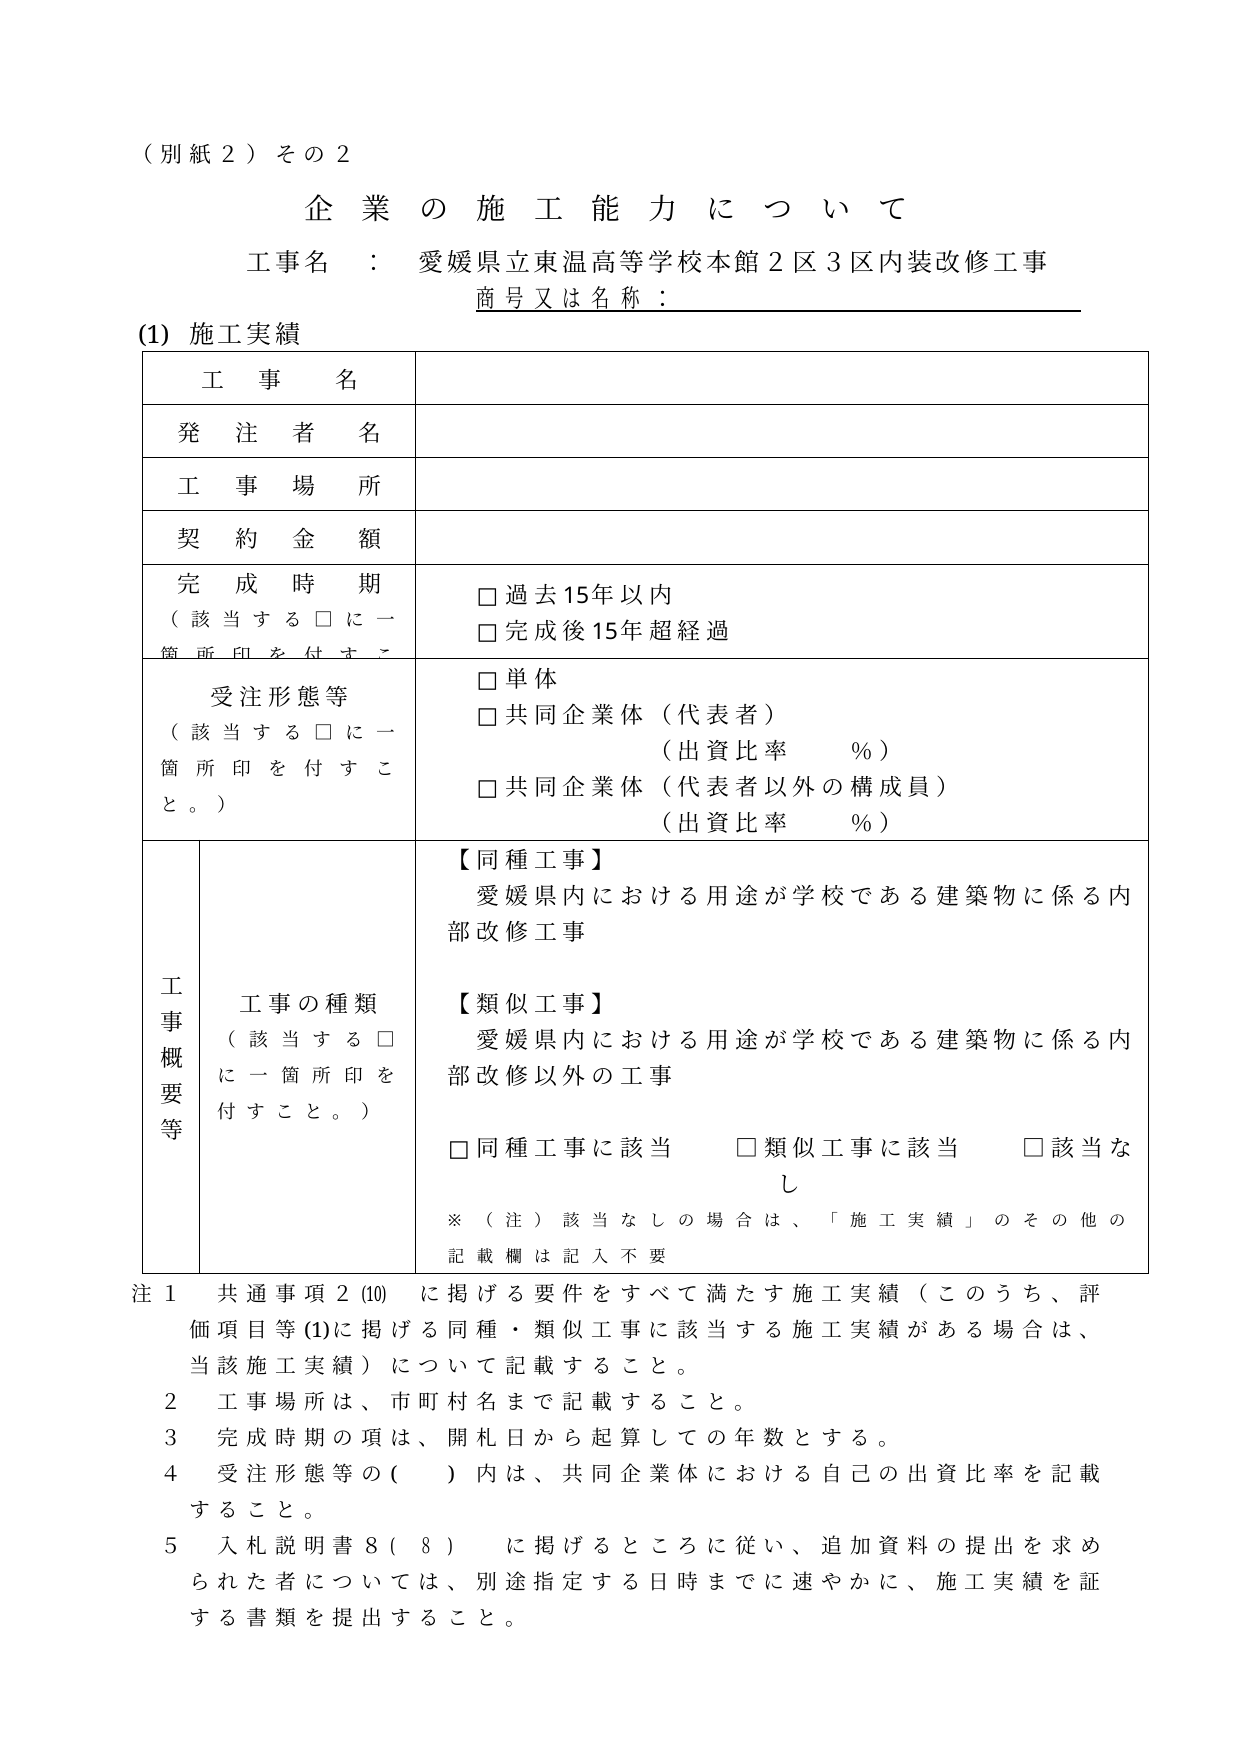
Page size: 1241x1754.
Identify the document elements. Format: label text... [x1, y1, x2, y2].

text 注１ 共通事項２(10)に掲げる要件をすべて満たす施工実績（このうち、評価項目等(1)に掲げる同種・類似工事に該当する施工実績がある場合は、当該施工実績）について記載すること。 [131, 1274, 1109, 1382]
text 工事名 ： 愛媛県立東温高等学校本館２区３区内装改修工事 [131, 243, 1109, 279]
text 商号又は名称： [131, 279, 1109, 315]
table_cell 受注形態等 （該当する□に一箇所印を付すこと。） [143, 659, 415, 839]
table_cell 工事の種類 （該当する□に一箇所印を付すこと。） [200, 841, 415, 1273]
table_header 工事名 [143, 352, 415, 404]
table_cell 【同種工事】 愛媛県内における用途が学校である建築物に係る内部改修工事 【類似工事】 愛媛県内における用途が学校である建築物に係る内部改修以外の工事 □同種工事に該当 □類似工事に該当 □該当なし ※（注）該当なしの場合は、「施工実績」のその他の記載欄は記入不要 [416, 841, 1148, 1273]
table_cell [416, 511, 1148, 563]
text ３ 完成時期の項は、開札日から起算しての年数とする。 [131, 1418, 1109, 1454]
text 企業の施工能力について [131, 171, 1109, 243]
table_header [416, 352, 1148, 404]
text ２ 工事場所は、市町村名まで記載すること。 [131, 1382, 1109, 1418]
text (1)施工実績 [131, 315, 1109, 351]
text ５ 入札説明書８(８)に掲げるところに従い、追加資料の提出を求められた者については、別途指定する日時までに速やかに、施工実績を証する書類を提出すること。 [131, 1526, 1109, 1634]
table_cell 完成時期 （該当する□に一箇所印を付すこと。） [143, 565, 415, 658]
table_cell 工事場所 [143, 458, 415, 510]
table_cell □単体 □共同企業体（代表者） （出資比率 ％） □共同企業体（代表者以外の構成員） （出資比率 ％） [416, 659, 1148, 839]
table_cell [416, 458, 1148, 510]
table_cell 発注者名 [143, 405, 415, 457]
table_cell 契約金額 [143, 511, 415, 563]
table_cell □過去15年以内 □完成後15年超経過 [416, 565, 1148, 658]
text （別紙２）その２ [131, 135, 1109, 171]
table_cell 工事概要等 [143, 841, 199, 1273]
table_cell [416, 405, 1148, 457]
text ４ 受注形態等の( )内は、共同企業体における自己の出資比率を記載すること。 [131, 1454, 1109, 1526]
